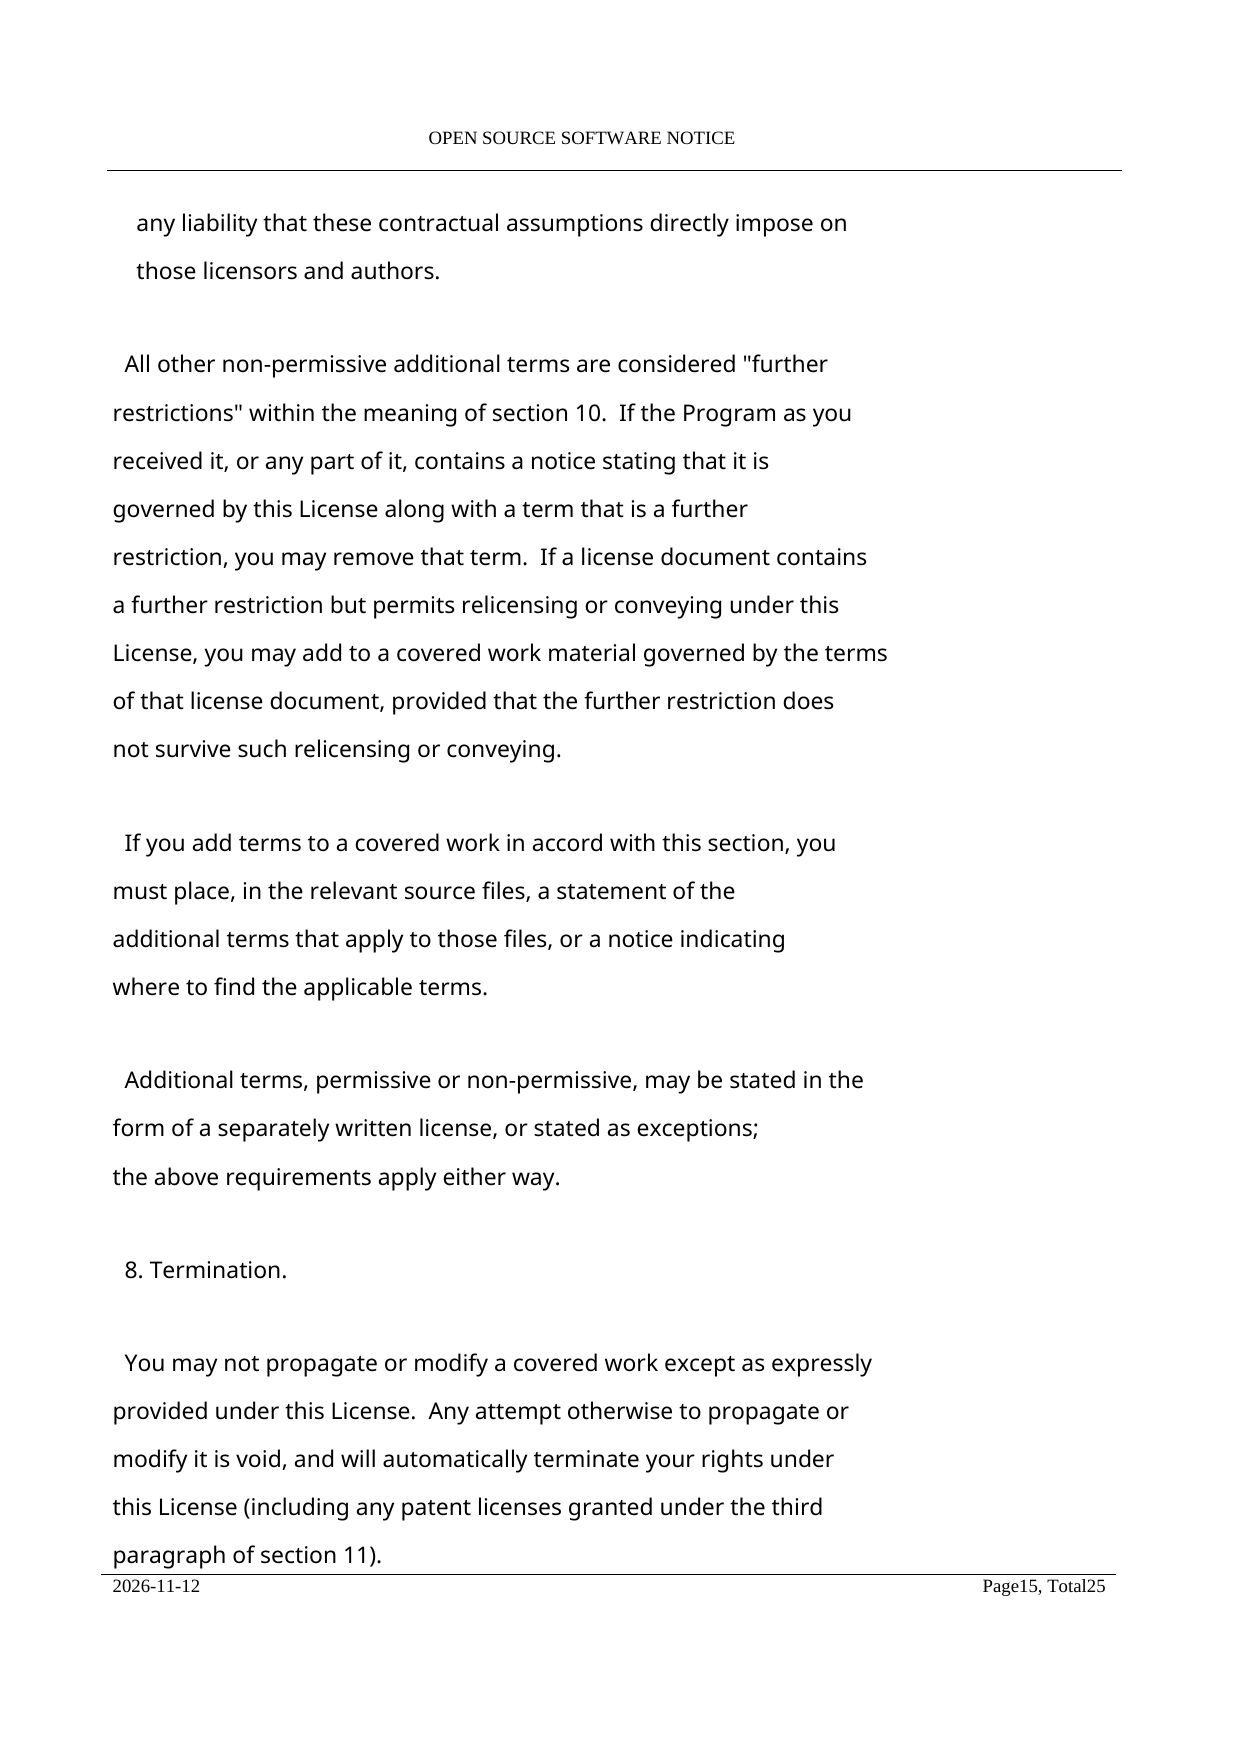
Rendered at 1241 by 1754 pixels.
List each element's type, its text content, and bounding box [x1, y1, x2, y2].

text paragraph of section 11). [112, 1539, 1128, 1571]
text provided under this License. Any attempt otherwise to propagate or [112, 1394, 1128, 1427]
text Additional terms, permissive or non-permissive, may be stated in the [112, 1063, 1128, 1096]
text 8. Termination. [112, 1253, 1128, 1286]
text of that license document, provided that the further restriction does [112, 684, 1128, 717]
text where to find the applicable terms. [112, 970, 1128, 1003]
text form of a separately written license, or stated as exceptions; [112, 1112, 1128, 1144]
text any liability that these contractual assumptions directly impose on [112, 206, 1128, 239]
text this License (including any patent licenses granted under the third [112, 1491, 1128, 1523]
text a further restriction but permits relicensing or conveying under this [112, 588, 1128, 621]
text the above requirements apply either way. [112, 1160, 1128, 1192]
text those licensors and authors. [112, 254, 1128, 287]
text If you add terms to a covered work in accord with this section, you [112, 826, 1128, 858]
text modify it is void, and will automatically terminate your rights under [112, 1442, 1128, 1475]
text License, you may add to a covered work material governed by the terms [112, 636, 1128, 669]
text restriction, you may remove that term. If a license document contains [112, 540, 1128, 573]
text received it, or any part of it, contains a notice stating that it is [112, 444, 1128, 476]
text restrictions" within the meaning of section 10. If the Program as you [112, 396, 1128, 428]
text You may not propagate or modify a covered work except as expressly [112, 1346, 1128, 1379]
text must place, in the relevant source files, a statement of the [112, 874, 1128, 907]
text additional terms that apply to those files, or a notice indicating [112, 922, 1128, 955]
text not survive such relicensing or conveying. [112, 733, 1128, 765]
text All other non-permissive additional terms are considered "further [112, 348, 1128, 380]
text governed by this License along with a term that is a further [112, 492, 1128, 524]
